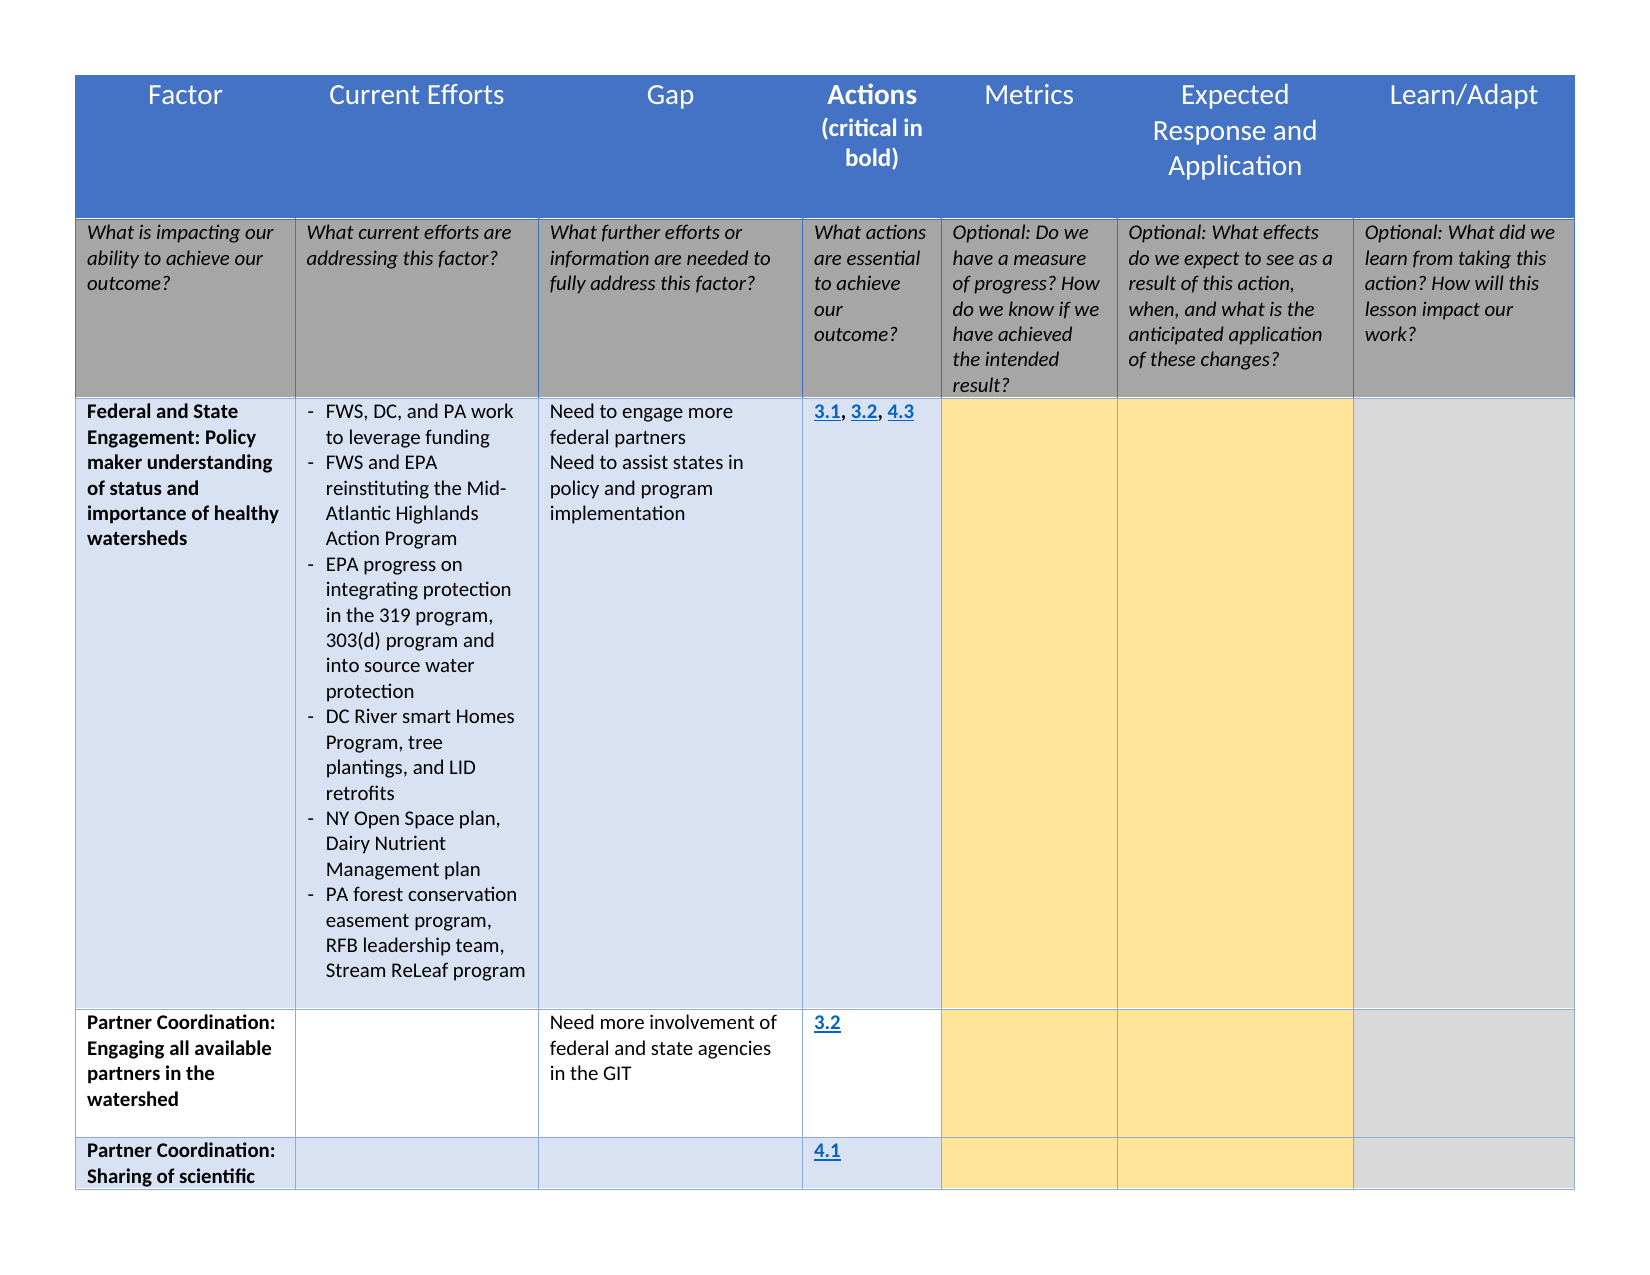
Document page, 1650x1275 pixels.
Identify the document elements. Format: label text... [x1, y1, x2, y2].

table_header Actions (critical in bold) [803, 76, 941, 218]
table_header Factor [76, 76, 295, 218]
table_cell Optional: Do we have a measure of progress? How do we know if we have achieved the intended result? [942, 220, 1117, 397]
table_cell [942, 1138, 1117, 1188]
table_cell [1118, 399, 1353, 1008]
table_cell [1354, 1138, 1574, 1188]
table_cell [1118, 1138, 1353, 1188]
table_cell [1118, 1010, 1353, 1137]
table_cell Federal and State Engagement: Policy maker understanding of status and importance of healthy watersheds [76, 399, 295, 1008]
table_cell What further efforts or information are needed to fully address this factor? [539, 220, 802, 397]
table_cell What actions are essential to achieve our outcome? [803, 220, 941, 397]
table_cell Partner Coordination: Engaging all available partners in the watershed [76, 1010, 295, 1137]
table_cell 3.2 [803, 1010, 941, 1137]
table_cell 4.1 [803, 1138, 941, 1188]
table_cell Optional: What did we learn from taking this action? How will this lesson impact our work? [1354, 220, 1574, 397]
table_header Expected Response and Application [1118, 76, 1353, 218]
table_cell FWS, DC, and PA work to leverage funding FWS and EPA reinstituting the Mid-Atlantic Highlands Action Program EPA progress on integrating protection in the 319 program, 303(d) program and into source water protection DC River smart Homes Program, tree plantings, and LID retrofits NY Open Space plan, Dairy Nutrient Management plan PA forest conservation easement program, RFB leadership team, Stream ReLeaf program [296, 399, 538, 1008]
table_cell Partner Coordination: Sharing of scientific understanding [76, 1138, 295, 1188]
table_cell 3.1, 3.2, 4.3 [803, 399, 941, 1008]
table_cell Optional: What effects do we expect to see as a result of this action, when, and what is the anticipated application of these changes? [1118, 220, 1353, 397]
table_cell [942, 1010, 1117, 1137]
table_header Current Efforts [296, 76, 538, 218]
table_cell [539, 1138, 802, 1188]
table_cell [1354, 1010, 1574, 1137]
table_cell Need more involvement of federal and state agencies in the GIT [539, 1010, 802, 1137]
table_cell [1354, 399, 1574, 1008]
table_cell [296, 1138, 538, 1188]
table_cell What is impacting our ability to achieve our outcome? [76, 220, 295, 397]
table_header Metrics [942, 76, 1117, 218]
table_cell Need to engage more federal partners Need to assist states in policy and program implementation [539, 399, 802, 1008]
table_cell [296, 1010, 538, 1137]
table_header Gap [539, 76, 802, 218]
table_cell [942, 399, 1117, 1008]
table_cell What current efforts are addressing this factor? [296, 220, 538, 397]
table_header Learn/Adapt [1354, 76, 1574, 218]
